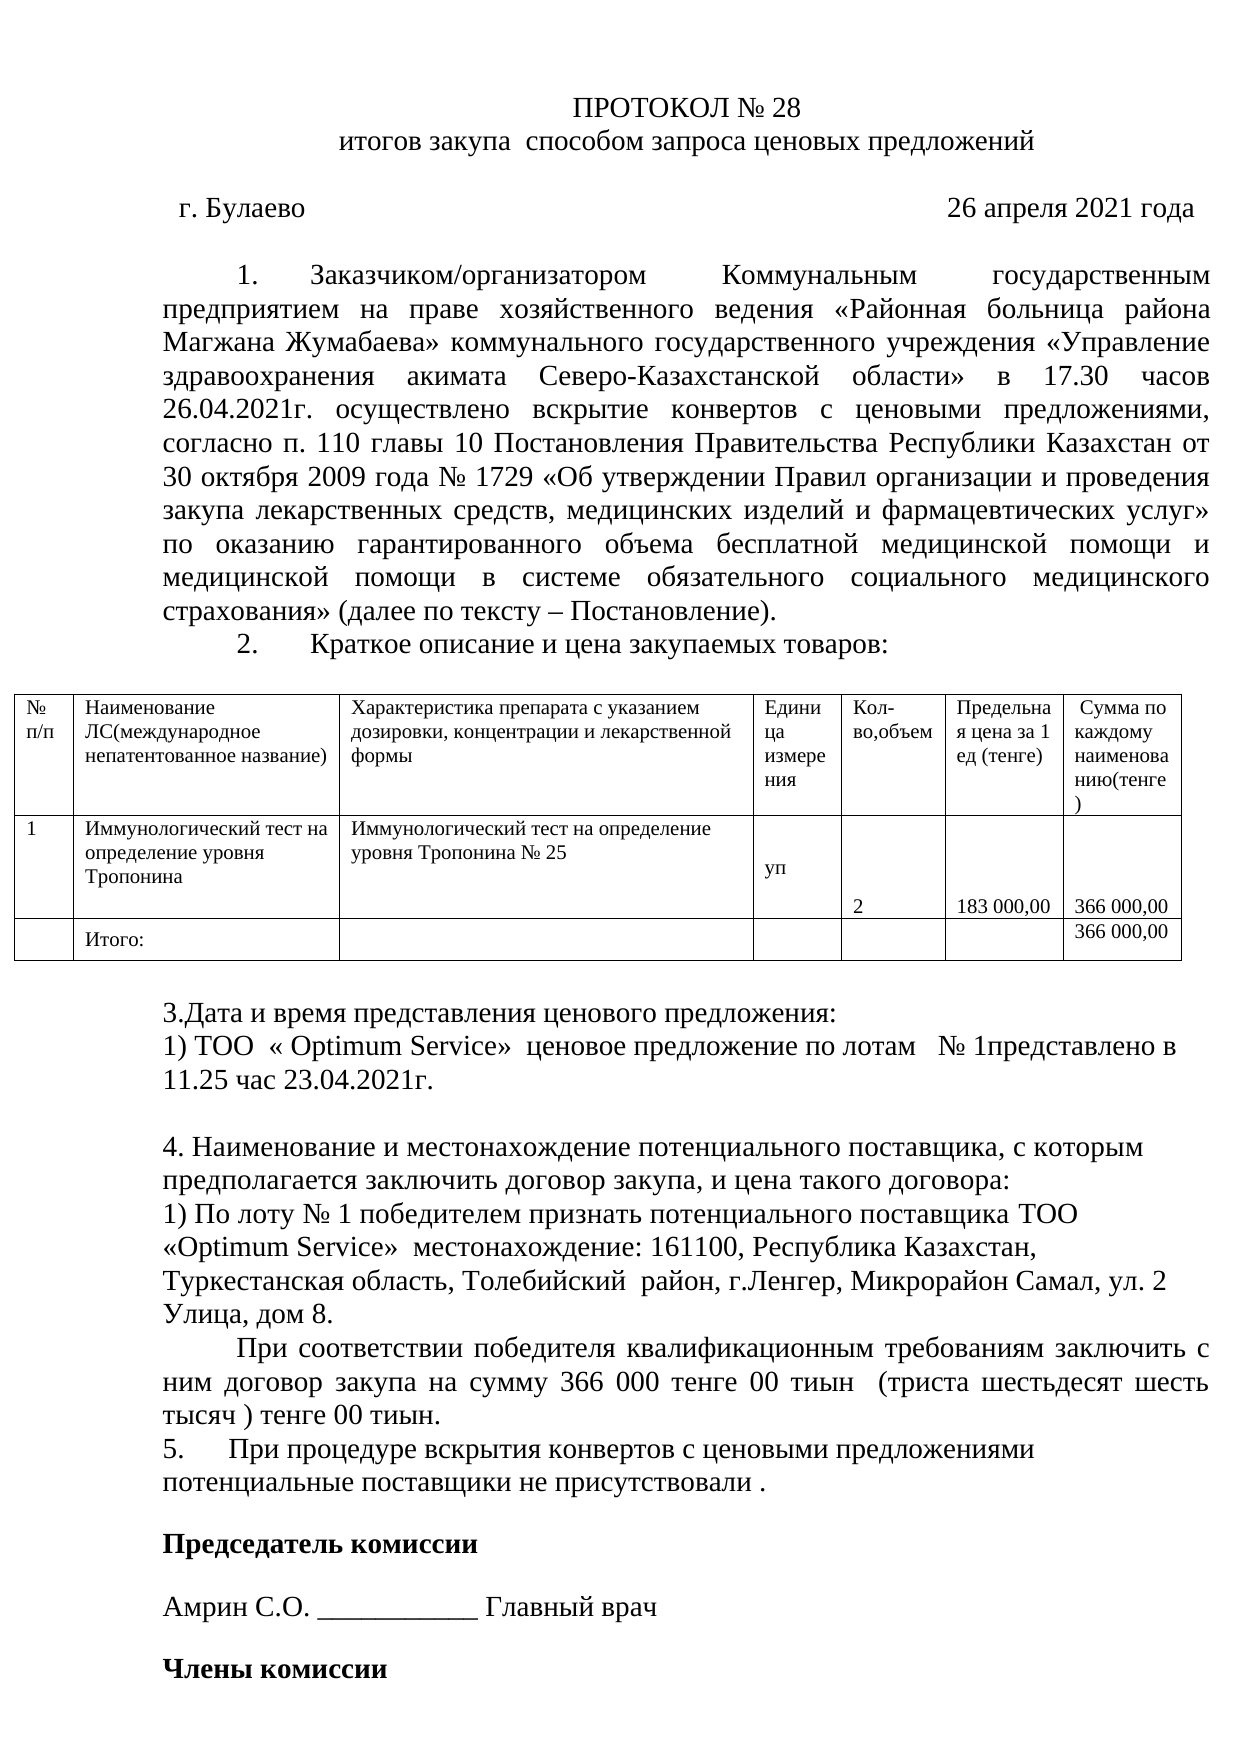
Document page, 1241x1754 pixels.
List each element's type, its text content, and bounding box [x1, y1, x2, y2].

text г. Булаево 26 апреля 2021 года [162, 190, 1211, 224]
table_cell Итого: [74, 919, 339, 960]
table_header Наименование ЛС(международное непатентованное название) [74, 695, 339, 815]
text Председатель комиссии [162, 1527, 1211, 1560]
table_header Кол-во,объем [842, 695, 945, 815]
list Заказчиком/организатором Коммунальным государственным предприятием на праве хозяйственного ведения «Районная больница района Магжана Жумабаева» коммунального государственного учреждения «Управление здравоохранения акимата Северо-Казахстанской области» в 17.30 часов 26.04.2021г. осуществлено вскрытие конвертов с ценовыми предложениями, согласно п. 110 главы 10 Постановления Правительства Республики Казахстан от 30 октября 2009 года № 1729 «Об утверждении Правил организации и проведения закупа лекарственных средств, медицинских изделий и фармацевтических услуг» по оказанию гарантированного объема бесплатной медицинской помощи и медицинской помощи в системе обязательного социального медицинского страхования» (далее по тексту – Постановление). [162, 257, 1211, 626]
table_cell уп [754, 816, 841, 918]
text 4. Наименование и местонахождение потенциального поставщика, с которым предполагается заключить договор закупа, и цена такого договора: [162, 1129, 1211, 1196]
text Протокол № 28 [162, 90, 1211, 123]
table_cell Иммунологический тест на определение уровня Тропонина № 25 [340, 816, 753, 918]
table_header Сумма по каждому наименованию(тенге) [1064, 695, 1181, 815]
table_cell 1 [15, 816, 73, 918]
table_header Единица измерения [754, 695, 841, 815]
table_cell 366 000,00 [1064, 919, 1181, 960]
table_cell [842, 919, 945, 960]
text Члены комиссии [162, 1652, 1211, 1685]
text итогов закупа способом запроса ценовых предложений [162, 123, 1211, 157]
table_cell 366 000,00 [1064, 816, 1181, 918]
table_cell [15, 919, 73, 960]
table_cell 2 [842, 816, 945, 918]
list 3.Дата и время представления ценового предложения: [162, 995, 1211, 1028]
text 1) ТОО « Optimum Service» ценовое предложение по лотам № 1представлено в 11.25 час 23.04.2021г. [162, 1028, 1211, 1095]
table_header Предельная цена за 1 ед (тенге) [946, 695, 1063, 815]
table_header Характеристика препарата с указанием дозировки, концентрации и лекарственной формы [340, 695, 753, 815]
table_cell Иммунологический тест на определение уровня Тропонина [74, 816, 339, 918]
text Амрин С.О. ___________ Главный врач [162, 1589, 1211, 1622]
list Краткое описание и цена закупаемых товаров: [162, 626, 1211, 660]
table_cell [754, 919, 841, 960]
text 1) По лоту № 1 победителем признать потенциального поставщика ТОО «Optimum Service» местонахождение: 161100, Республика Казахстан, Туркестанская область, Толебийский район, г.Ленгер, Микрорайон Самал, ул. 2 Улица, дом 8. [162, 1196, 1211, 1330]
table_cell 183 000,00 [946, 816, 1063, 918]
text При соответствии победителя квалификационным требованиям заключить с ним договор закупа на сумму 366 000 тенге 00 тиын (триста шестьдесят шесть тысяч ) тенге 00 тиын. [162, 1330, 1211, 1431]
text 5. При процедуре вскрытия конвертов с ценовыми предложениями потенциальные поставщики не присутствовали . [162, 1431, 1211, 1498]
table_cell [946, 919, 1063, 960]
table_cell [340, 919, 753, 960]
table_header № п/п [15, 695, 73, 815]
